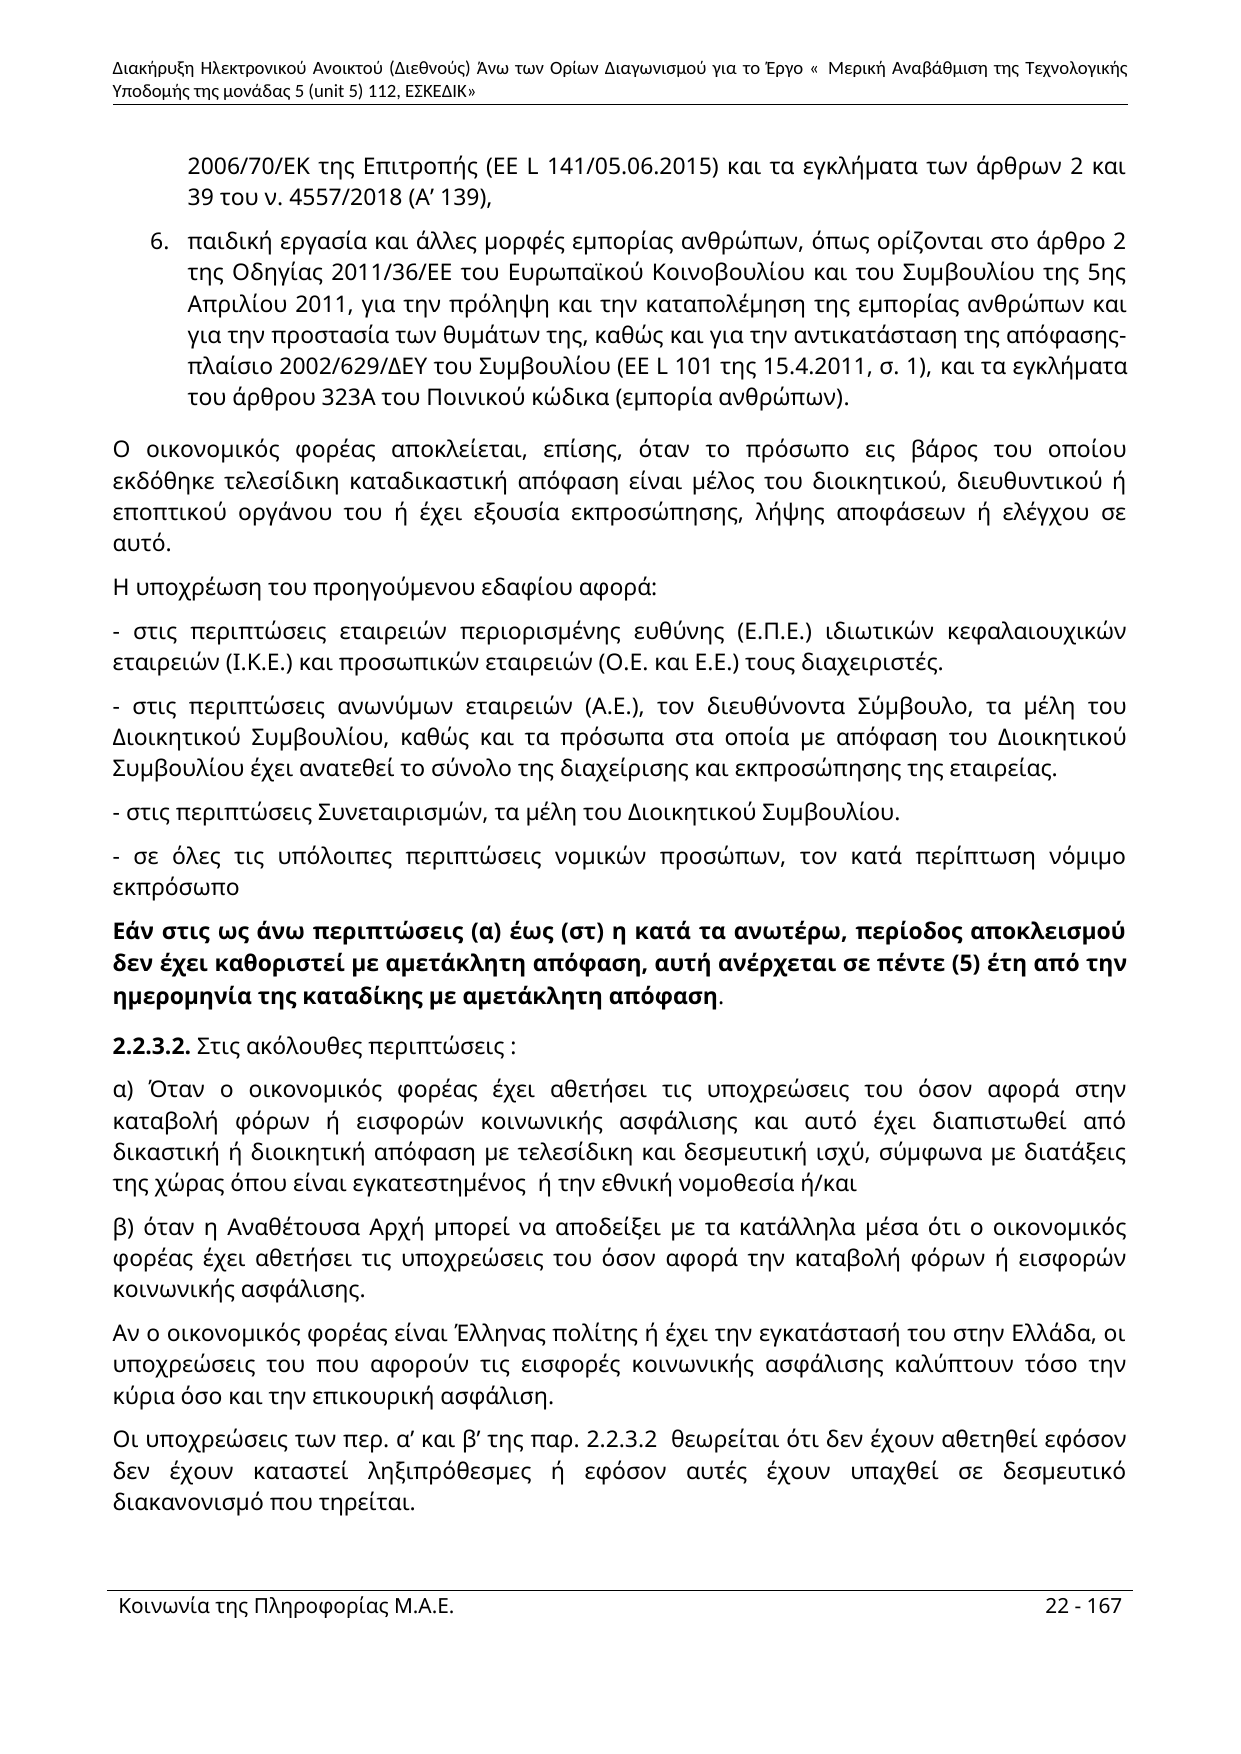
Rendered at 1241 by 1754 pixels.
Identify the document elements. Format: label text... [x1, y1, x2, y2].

text - σε όλες τις υπόλοιπες περιπτώσεις νομικών προσώπων, τον κατά περίπτωση νόμιμο εκπρόσωπο [112, 839, 1128, 902]
text α) Όταν ο οικονομικός φορέας έχει αθετήσει τις υποχρεώσεις του όσον αφορά στην καταβολή φόρων ή εισφορών κοινωνικής ασφάλισης και αυτό έχει διαπιστωθεί από δικαστική ή διοικητική απόφαση με τελεσίδικη και δεσμευτική ισχύ, σύμφωνα με διατάξεις της χώρας όπου είναι εγκατεστημένος ή την εθνική νομοθεσία ή/και [112, 1073, 1128, 1198]
text Οι υποχρεώσεις των περ. α’ και β’ της παρ. 2.2.3.2 θεωρείται ότι δεν έχουν αθετηθεί εφόσον δεν έχουν καταστεί ληξιπρόθεσμες ή εφόσον αυτές έχουν υπαχθεί σε δεσμευτικό διακανονισμό που τηρείται. [112, 1423, 1128, 1517]
text Η υποχρέωση του προηγούμενου εδαφίου αφορά: [112, 571, 1128, 602]
text - στις περιπτώσεις ανωνύμων εταιρειών (Α.Ε.), τον διευθύνοντα Σύμβουλο, τα μέλη του Διοικητικού Συμβουλίου, καθώς και τα πρόσωπα στα οποία με απόφαση του Διοικητικού Συμβουλίου έχει ανατεθεί το σύνολο της διαχείρισης και εκπροσώπησης της εταιρείας. [112, 689, 1128, 783]
text β) όταν η Αναθέτουσα Αρχή μπορεί να αποδείξει με τα κατάλληλα μέσα ότι ο οικονομικός φορέας έχει αθετήσει τις υποχρεώσεις του όσον αφορά την καταβολή φόρων ή εισφορών κοινωνικής ασφάλισης. [112, 1211, 1128, 1305]
text Εάν στις ως άνω περιπτώσεις (α) έως (στ) η κατά τα ανωτέρω, περίοδος αποκλεισμού δεν έχει καθοριστεί με αμετάκλητη απόφαση, αυτή ανέρχεται σε πέντε (5) έτη από την ημερομηνία της καταδίκης με αμετάκλητη απόφαση. [112, 914, 1128, 1011]
text Αν ο οικονομικός φορέας είναι Έλληνας πολίτης ή έχει την εγκατάστασή του στην Ελλάδα, οι υποχρεώσεις του που αφορούν τις εισφορές κοινωνικής ασφάλισης καλύπτουν τόσο την κύρια όσο και την επικουρική ασφάλιση. [112, 1317, 1128, 1411]
text 2.2.3.2. Στις ακόλουθες περιπτώσεις : [112, 1030, 1128, 1061]
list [150, 150, 1128, 212]
text - στις περιπτώσεις εταιρειών περιορισμένης ευθύνης (Ε.Π.Ε.) ιδιωτικών κεφαλαιουχικών εταιρειών (Ι.Κ.Ε.) και προσωπικών εταιρειών (Ο.Ε. και Ε.Ε.) τους διαχειριστές. [112, 614, 1128, 677]
text - στις περιπτώσεις Συνεταιρισμών, τα μέλη του Διοικητικού Συμβουλίου. [112, 796, 1128, 827]
list παιδική εργασία και άλλες μορφές εμπορίας ανθρώπων, όπως ορίζονται στο άρθρο 2 της Οδηγίας 2011/36/ΕΕ του Ευρωπαϊκού Κοινοβουλίου και του Συμβουλίου της 5ης Απριλίου 2011, για την πρόληψη και την καταπολέμηση της εμπορίας ανθρώπων και για την προστασία των θυμάτων της, καθώς και για την αντικατάσταση της απόφασης-πλαίσιο 2002/629/ΔΕΥ του Συμβουλίου (ΕΕ L 101 της 15.4.2011, σ. 1), και τα εγκλήματα του άρθρου 323Α του Ποινικού κώδικα (εμπορία ανθρώπων). [150, 225, 1128, 412]
text Ο οικονομικός φορέας αποκλείεται, επίσης, όταν το πρόσωπο εις βάρος του οποίου εκδόθηκε τελεσίδικη καταδικαστική απόφαση είναι μέλος του διοικητικού, διευθυντικού ή εποπτικού οργάνου του ή έχει εξουσία εκπροσώπησης, λήψης αποφάσεων ή ελέγχου σε αυτό. [112, 433, 1128, 558]
